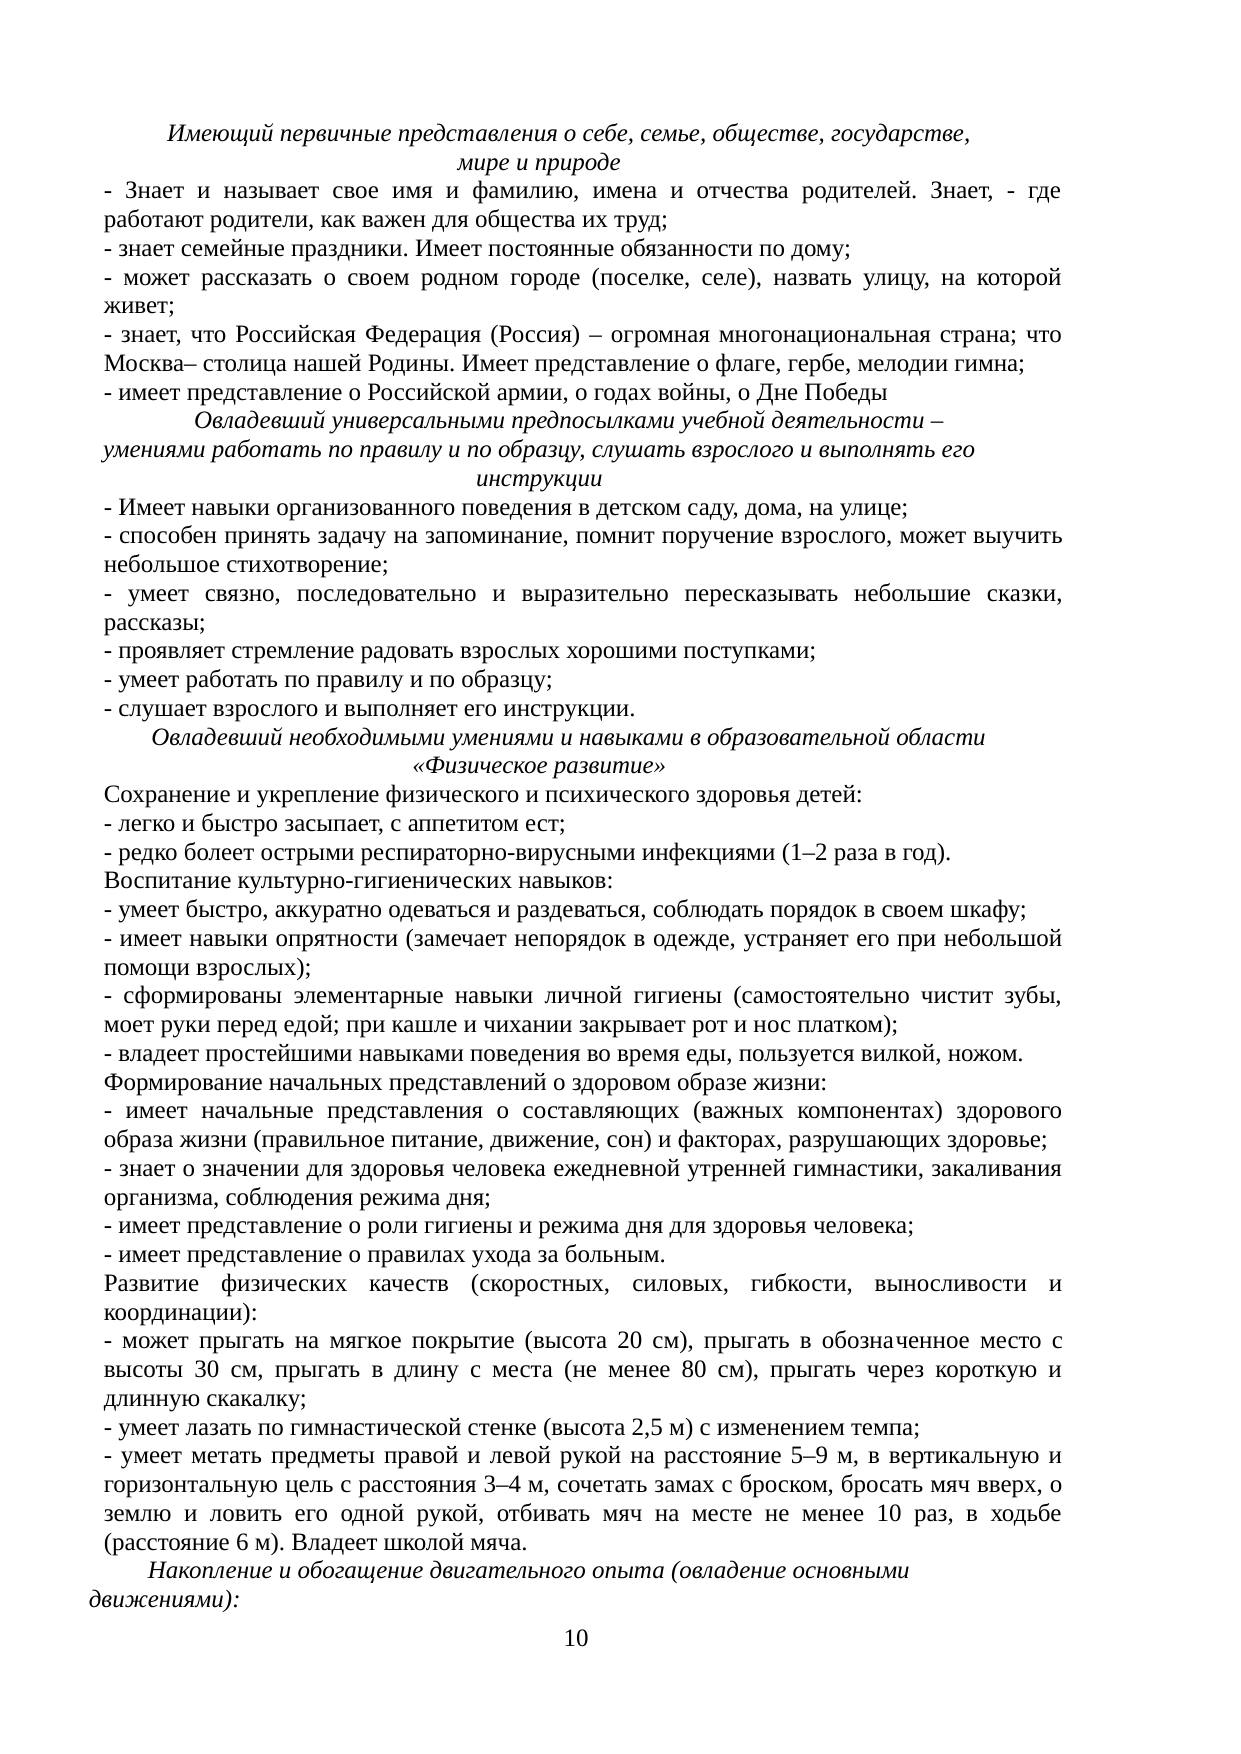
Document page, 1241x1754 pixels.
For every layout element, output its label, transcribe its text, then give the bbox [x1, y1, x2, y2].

text Воспитание культурно-гигиенических навыков: [103, 866, 1063, 894]
text - владеет простейшими навыками поведения во время еды, пользуется вилкой, ножом. [103, 1038, 1063, 1067]
text - знает семейные праздники. Имеет постоянные обязанности по дому; [103, 233, 1063, 262]
text - легко и быстро засыпает, с аппетитом ест; [103, 808, 1063, 837]
text Имеющий первичные представления о себе, семье, обществе, государстве, мире и природе [89, 118, 989, 176]
text - проявляет стремление радовать взрослых хорошими поступками; [103, 636, 1063, 664]
text - может прыгать на мягкое покрытие (высота ), прыгать в обозначенное место с высоты , прыгать в длину с места (не менее ), прыгать через короткую и длинную скакалку; [103, 1326, 1063, 1412]
text Формирование начальных представлений о здоровом образе жизни: [103, 1067, 1063, 1096]
text - умеет связно, последовательно и выразительно пересказывать небольшие сказки, рассказы; [103, 578, 1063, 636]
text - имеет представление о правилах ухода за больным. [103, 1239, 1063, 1268]
text - имеет начальные представления о составляющих (важных компонентах) здорового образа жизни (правильное питание, движение, сон) и факторах, разрушающих здоровье; [103, 1096, 1063, 1153]
text - знает, что Российская Федерация (Россия) – огромная многонациональная страна; что Москва– столица нашей Родины. Имеет представление о флаге, гербе, мелодии гимна; [103, 319, 1063, 377]
text - может рассказать о своем родном городе (поселке, селе), назвать улицу, на которой живет; [103, 262, 1063, 319]
text Накопление и обогащение двигательного опыта (овладение основными движениями): [89, 1556, 1063, 1613]
text Овладевший необходимыми умениями и навыками в образовательной области «Физическое развитие» [89, 722, 989, 779]
text Развитие физических качеств (скоростных, силовых, гибкости, выносливости и координации): [103, 1268, 1063, 1326]
text - имеет представление о Российской армии, о годах войны, о Дне Победы [103, 377, 1063, 406]
text - знает о значении для здоровья человека ежедневной утренней гимнастики, закаливания организма, соблюдения режима дня; [103, 1153, 1063, 1211]
text - сформированы элементарные навыки личной гигиены (самостоятельно чистит зубы, моет руки перед едой; при кашле и чихании закрывает рот и нос платком); [103, 981, 1063, 1038]
text - Имеет навыки организованного поведения в детском саду, дома, на улице; [103, 492, 1063, 521]
text - умеет работать по правилу и по образцу; [103, 664, 1063, 693]
text - имеет представление о роли гигиены и режима дня для здоровья человека; [103, 1211, 1063, 1239]
text Сохранение и укрепление физического и психического здоровья детей: [103, 779, 1063, 808]
text - Знает и называет свое имя и фамилию, имена и отчества родителей. Знает, - где работают родители, как важен для общества их труд; [103, 176, 1063, 233]
text - имеет навыки опрятности (замечает непорядок в одежде, устраняет его при небольшой помощи взрослых); [103, 923, 1063, 981]
text - редко болеет острыми респираторно-вирусными инфекциями (1–2 раза в год). [103, 837, 1063, 866]
text Овладевший универсальными предпосылками учебной деятельности – умениями работать по правилу и по образцу, слушать взрослого и выполнять его инструкции [89, 406, 989, 492]
text - умеет метать предметы правой и левой рукой на расстояние 5–9 м, в вертикальную и горизонтальную цель с расстояния 3–4 м, сочетать замах с броском, бросать мяч вверх, о землю и ловить его одной рукой, отбивать мяч на месте не менее 10 раз, в ходьбе (расстояние ). Владеет школой мяча. [103, 1441, 1063, 1556]
text - умеет быстро, аккуратно одеваться и раздеваться, соблюдать порядок в своем шкафу; [103, 894, 1063, 923]
text - слушает взрослого и выполняет его инструкции. [103, 693, 1063, 722]
text - умеет лазать по гимнастической стенке (высота ) с изменением темпа; [103, 1412, 1063, 1441]
text - способен принять задачу на запоминание, помнит поручение взрослого, может выучить небольшое стихотворение; [103, 521, 1063, 578]
